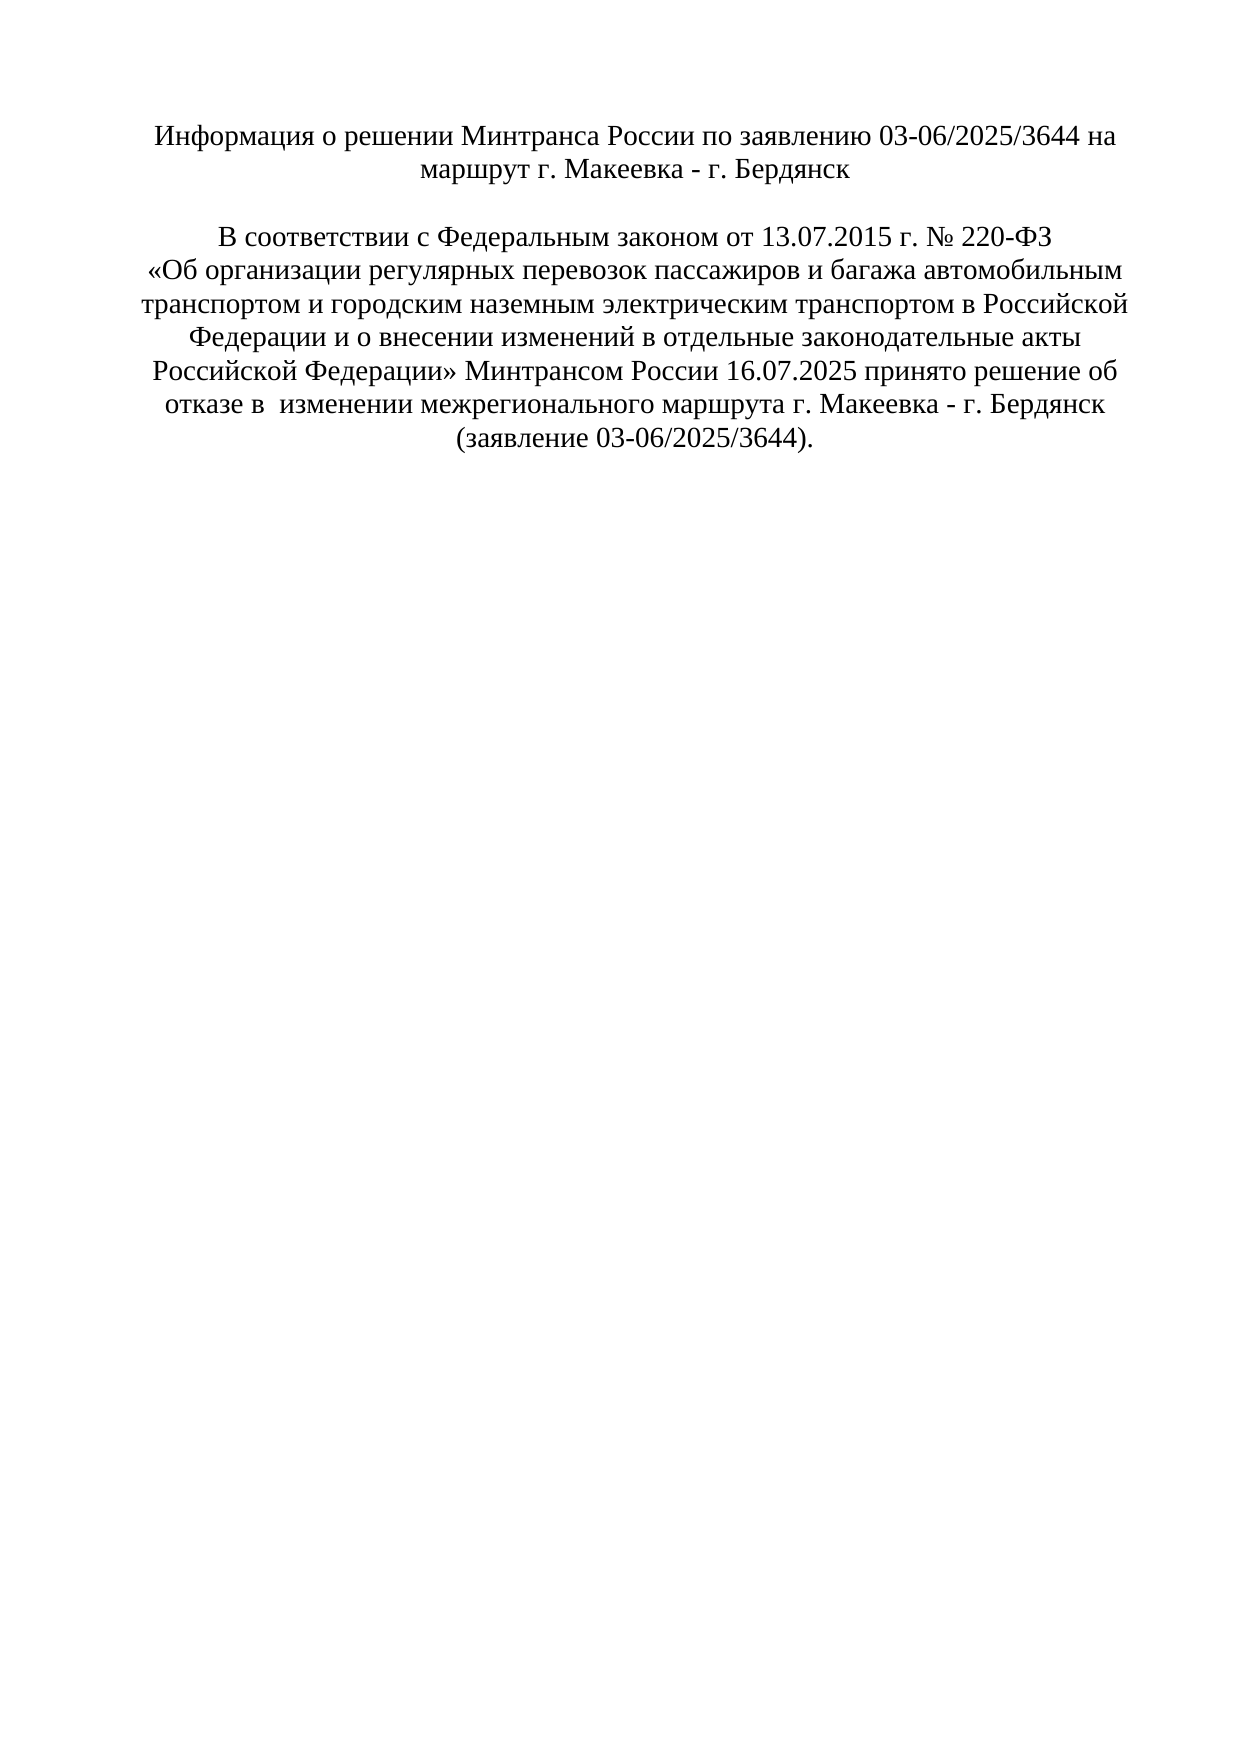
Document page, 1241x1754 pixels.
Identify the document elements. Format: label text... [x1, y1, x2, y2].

text Информация о решении Минтранса России по заявлению 03-06/2025/3644 на маршрут г. Макеевка - г. Бердянск [118, 118, 1152, 185]
text В соответствии с Федеральным законом от 13.07.2015 г. № 220-ФЗ «Об организации регулярных перевозок пассажиров и багажа автомобильным транспортом и городским наземным электрическим транспортом в Российской Федерации и о внесении изменений в отдельные законодательные акты Российской Федерации» Минтрансом России 16.07.2025 принято решение об отказе в изменении межрегионального маршрута г. Макеевка - г. Бердянск (заявление 03-06/2025/3644). [118, 219, 1152, 453]
